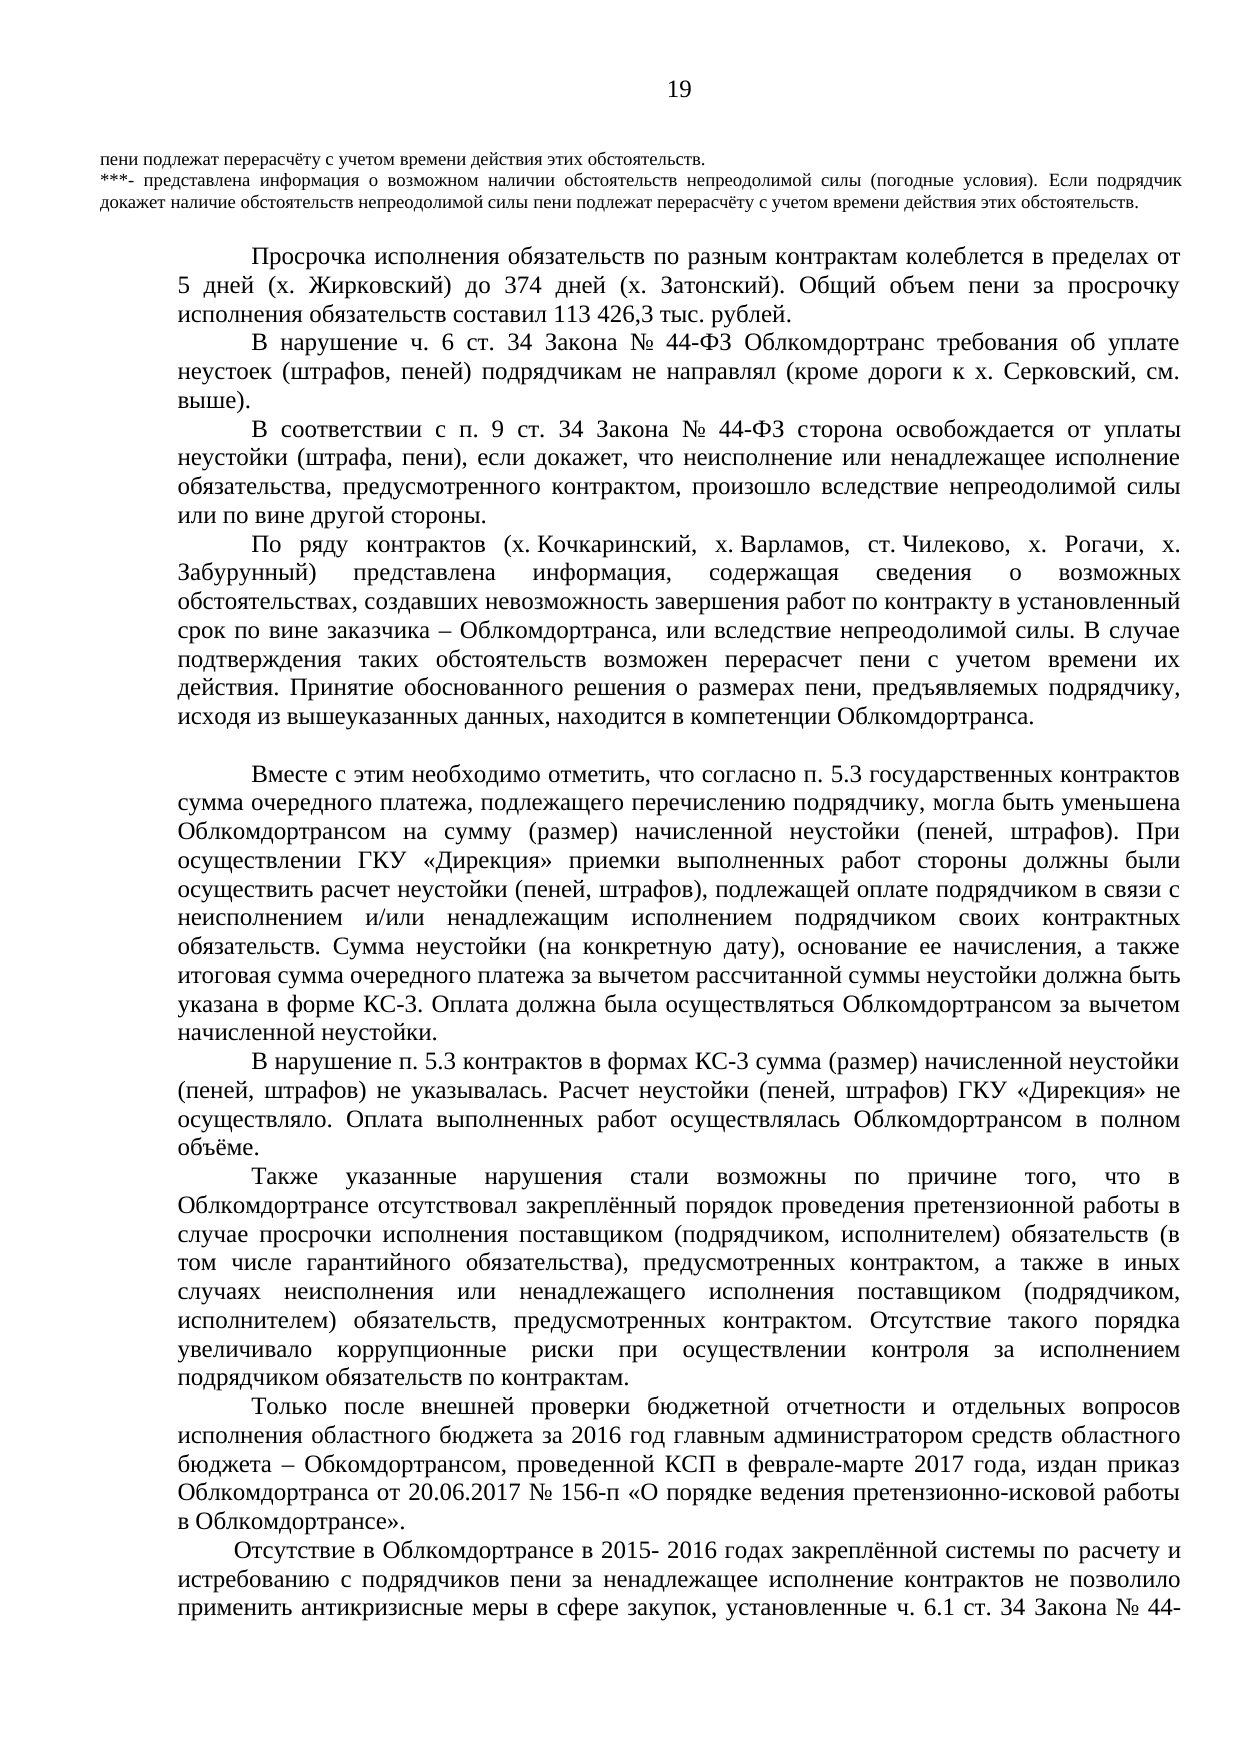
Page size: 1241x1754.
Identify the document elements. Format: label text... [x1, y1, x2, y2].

table_cell ***- представлена информация о возможном наличии обстоятельств непреодолимой силы (погодные условия). Если подрядчик докажет наличие обстоятельств непреодолимой силы пени подлежат перерасчёту с учетом времени действия этих обстоятельств. [89, 169, 1193, 212]
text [177, 1535, 1181, 1621]
text Просрочка исполнения обязательств по разным контрактам колеблется в пределах от 5 дней (х. Жирковский) до 374 дней (х. Затонский). Общий объем пени за просрочку исполнения обязательств составил 113 426,3 тыс. рублей. [177, 241, 1181, 327]
text По ряду контрактов (х. Кочкаринский, х. Варламов, ст. Чилеково, х. Рогачи, х. Забурунный) представлена информация, содержащая сведения о возможных обстоятельствах, создавших невозможность завершения работ по контракту в установленный срок по вине заказчика – Облкомдортранса, или вследствие непреодолимой силы. В случае подтверждения таких обстоятельств возможен перерасчет пени с учетом времени их действия. Принятие обоснованного решения о размерах пени, предъявляемых подрядчику, исходя из вышеуказанных данных, находится в компетенции Облкомдортранса. [177, 529, 1181, 730]
text В нарушение ч. 6 ст. 34 Закона № 44-ФЗ Облкомдортранс требования об уплате неустоек (штрафов, пеней) подрядчикам не направлял (кроме дороги к х. Серковский, см. выше). [177, 327, 1181, 414]
text В соответствии с п. 9 ст. 34 Закона № 44-ФЗ сторона освобождается от уплаты неустойки (штрафа, пени), если докажет, что неисполнение или ненадлежащее исполнение обязательства, предусмотренного контрактом, произошло вследствие непреодолимой силы или по вине другой стороны. [177, 414, 1181, 529]
text Вместе с этим необходимо отметить, что согласно п. 5.3 государственных контрактов сумма очередного платежа, подлежащего перечислению подрядчику, могла быть уменьшена Облкомдортрансом на сумму (размер) начисленной неустойки (пеней, штрафов). При осуществлении ГКУ «Дирекция» приемки выполненных работ стороны должны были осуществить расчет неустойки (пеней, штрафов), подлежащей оплате подрядчиком в связи с неисполнением и/или ненадлежащим исполнением подрядчиком своих контрактных обязательств. Сумма неустойки (на конкретную дату), основание ее начисления, а также итоговая сумма очередного платежа за вычетом рассчитанной суммы неустойки должна быть указана в форме КС-3. Оплата должна была осуществляться Облкомдортрансом за вычетом начисленной неустойки. [177, 759, 1181, 1046]
text В нарушение п. 5.3 контрактов в формах КС-3 сумма (размер) начисленной неустойки (пеней, штрафов) не указывалась. Расчет неустойки (пеней, штрафов) ГКУ «Дирекция» не осуществляло. Оплата выполненных работ осуществлялась Облкомдортрансом в полном объёме. [177, 1046, 1181, 1161]
text Только после внешней проверки бюджетной отчетности и отдельных вопросов исполнения областного бюджета за 2016 год главным администратором средств областного бюджета – Обкомдортрансом, проведенной КСП в феврале-марте 2017 года, издан приказ Облкомдортранса от 20.06.2017 № 156-п «О порядке ведения претензионно-исковой работы в Облкомдортрансе». [177, 1391, 1181, 1535]
text Также указанные нарушения стали возможны по причине того, что в Облкомдортрансе отсутствовал закреплённый порядок проведения претензионной работы в случае просрочки исполнения поставщиком (подрядчиком, исполнителем) обязательств (в том числе гарантийного обязательства), предусмотренных контрактом, а также в иных случаях неисполнения или ненадлежащего исполнения поставщиком (подрядчиком, исполнителем) обязательств, предусмотренных контрактом. Отсутствие такого порядка увеличивало коррупционные риски при осуществлении контроля за исполнением подрядчиком обязательств по контрактам. [177, 1161, 1181, 1391]
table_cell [89, 148, 1193, 169]
